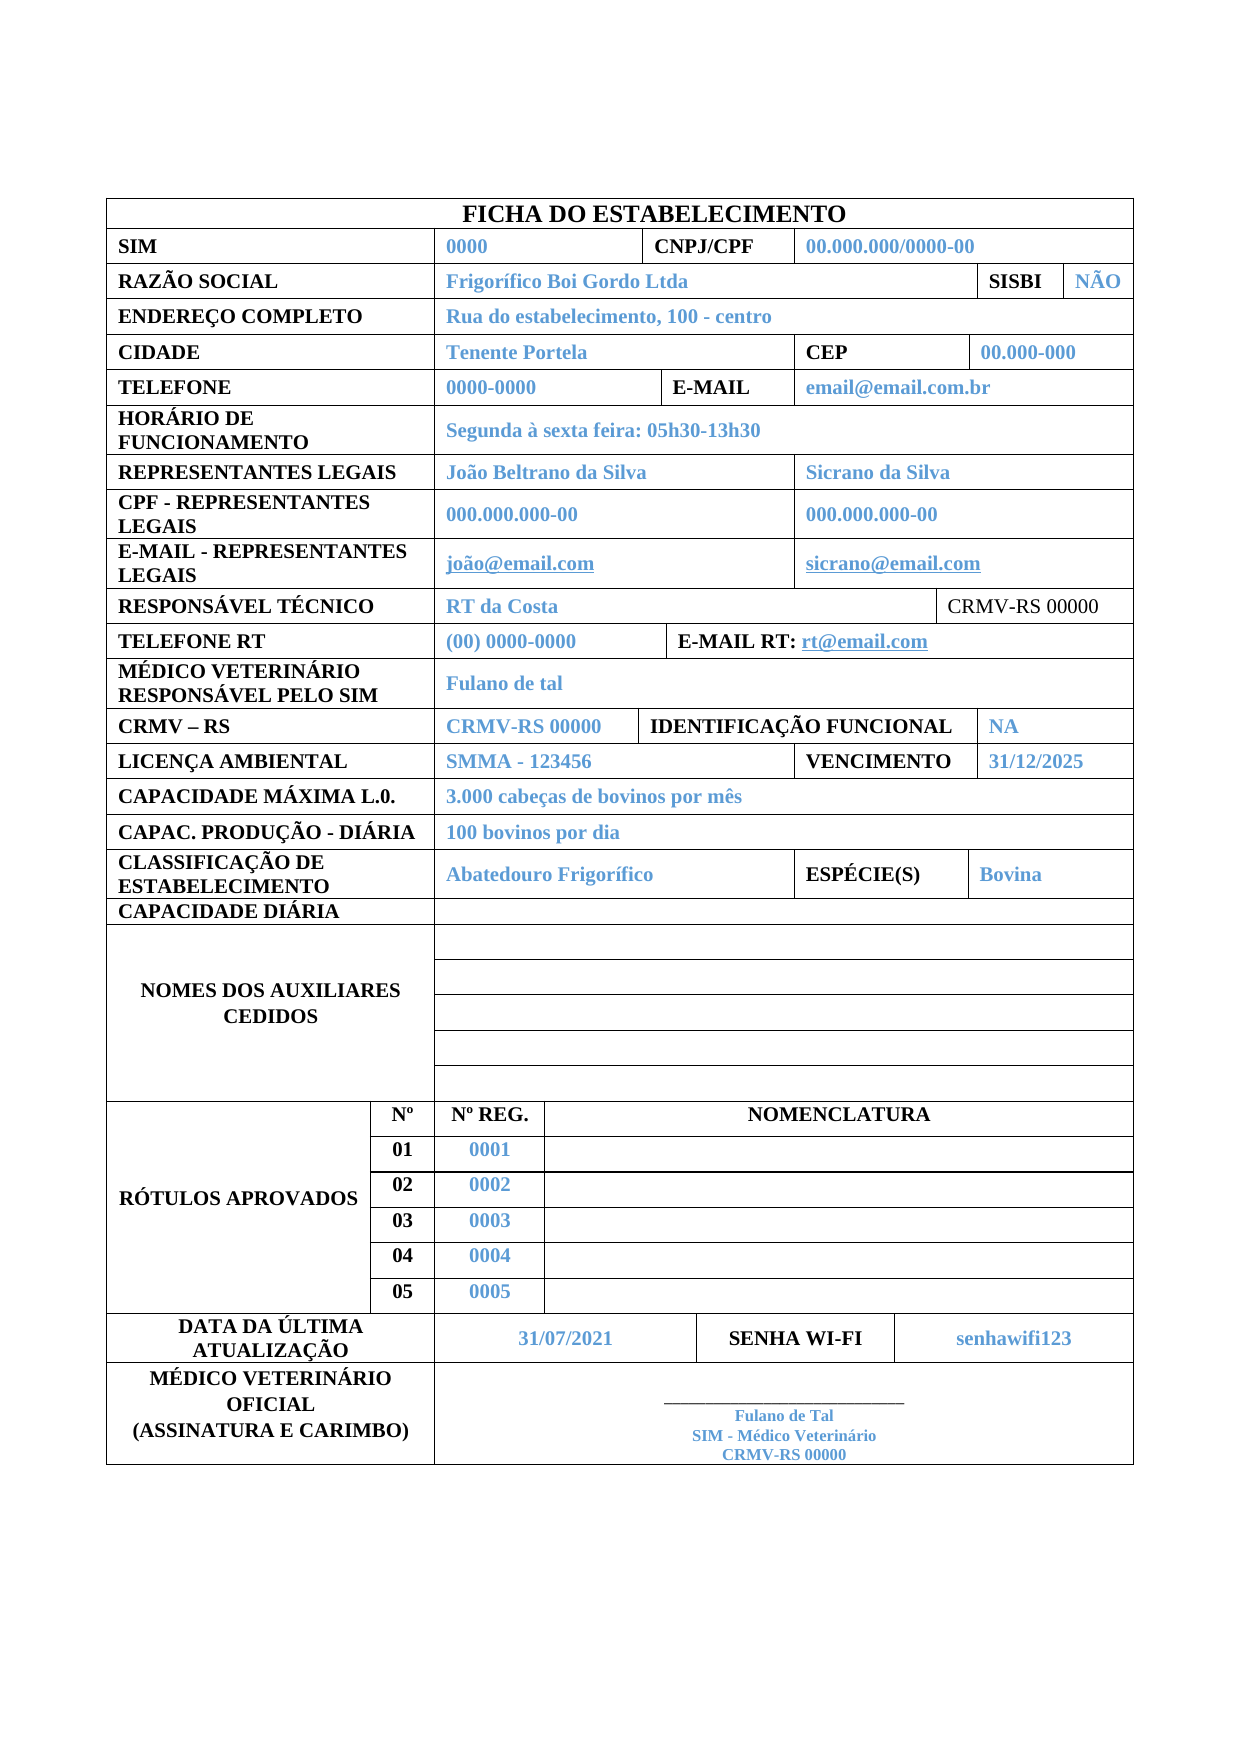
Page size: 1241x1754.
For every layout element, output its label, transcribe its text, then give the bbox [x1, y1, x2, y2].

table_cell [545, 1173, 1133, 1207]
table_cell SENHA WI-FI [697, 1314, 894, 1362]
table_cell [545, 1243, 1133, 1278]
table_cell SISBI [978, 264, 1063, 298]
table_cell 0000-0000 [435, 370, 661, 404]
table_cell joão@email.com [435, 539, 794, 587]
table_cell CIDADE [107, 335, 434, 369]
table_cell MÉDICO VETERINÁRIO OFICIAL (ASSINATURA E CARIMBO) [107, 1363, 434, 1464]
table_cell 04 [371, 1243, 434, 1278]
table_cell Abatedouro Frigorífico [435, 850, 794, 898]
table_cell 0000 [435, 229, 642, 263]
table_cell E-MAIL RT: rt@email.com [667, 624, 1133, 658]
table_cell Segunda à sexta feira: 05h30-13h30 [435, 406, 1133, 454]
table_cell E-MAIL [662, 370, 794, 404]
table_cell 01 [371, 1137, 434, 1171]
table_cell NA [978, 709, 1133, 743]
table_cell Fulano de tal [435, 659, 1133, 707]
table_cell NOMENCLATURA [545, 1102, 1133, 1136]
table_cell 100 bovinos por dia [435, 815, 1133, 849]
table_cell Bovina [969, 850, 1133, 898]
table_cell NOMES DOS AUXILIARES CEDIDOS [107, 925, 434, 1101]
table_cell 000.000.000-00 [435, 490, 794, 538]
table_cell SMMA - 123456 [435, 744, 794, 778]
table_header FICHA DO ESTABELECIMENTO [107, 199, 1133, 227]
table_cell 31/07/2021 [435, 1314, 696, 1362]
table_cell [545, 1208, 1133, 1242]
table_cell senhawifi123 [895, 1314, 1133, 1362]
table_cell CAPACIDADE DIÁRIA [107, 899, 434, 923]
table_cell CAPACIDADE MÁXIMA L.0. [107, 779, 434, 814]
table_cell 0002 [435, 1173, 544, 1207]
table_cell Rua do estabelecimento, 100 - centro [435, 299, 1133, 334]
table_cell 0001 [435, 1137, 544, 1171]
table_cell 05 [371, 1279, 434, 1313]
table_cell TELEFONE [107, 370, 434, 404]
table_cell [435, 925, 1133, 959]
table_cell _____________________________ Fulano de Tal SIM - Médico Veterinário CRMV-RS 00000 [435, 1363, 1133, 1464]
table_cell 00.000.000/0000-00 [795, 229, 1133, 263]
table_cell RAZÃO SOCIAL [107, 264, 434, 298]
table_cell [435, 899, 1133, 923]
table_cell [435, 960, 1133, 994]
table_cell HORÁRIO DE FUNCIONAMENTO [107, 406, 434, 454]
table_cell Nº REG. [435, 1102, 544, 1136]
table_cell CRMV-RS 00000 [435, 709, 638, 743]
table_cell Sicrano da Silva [795, 455, 1133, 489]
table_cell TELEFONE RT [107, 624, 434, 658]
table_cell CLASSIFICAÇÃO DE ESTABELECIMENTO [107, 850, 434, 898]
table_cell LICENÇA AMBIENTAL [107, 744, 434, 778]
table_cell CPF - REPRESENTANTES LEGAIS [107, 490, 434, 538]
table_cell REPRESENTANTES LEGAIS [107, 455, 434, 489]
table_cell CNPJ/CPF [643, 229, 794, 263]
table_cell RESPONSÁVEL TÉCNICO [107, 589, 434, 623]
table_cell RT da Costa [435, 589, 936, 623]
table_cell 0005 [435, 1279, 544, 1313]
table_cell [435, 1031, 1133, 1065]
table_cell MÉDICO VETERINÁRIO RESPONSÁVEL PELO SIM [107, 659, 434, 707]
table_cell Nº [371, 1102, 434, 1136]
table_cell 0003 [435, 1208, 544, 1242]
table_cell sicrano@email.com [795, 539, 1133, 587]
table_cell Frigorífico Boi Gordo Ltda [435, 264, 977, 298]
table_cell [545, 1137, 1133, 1171]
table_cell ENDEREÇO COMPLETO [107, 299, 434, 334]
table_cell João Beltrano da Silva [435, 455, 794, 489]
table_cell 000.000.000-00 [795, 490, 1133, 538]
table_cell 31/12/2025 [978, 744, 1133, 778]
table_cell CRMV-RS 00000 [937, 589, 1133, 623]
table_cell 0004 [435, 1243, 544, 1278]
table_cell IDENTIFICAÇÃO FUNCIONAL [639, 709, 977, 743]
table_cell 03 [371, 1208, 434, 1242]
table_cell [435, 995, 1133, 1030]
table_cell (00) 0000-0000 [435, 624, 666, 658]
table_cell CEP [795, 335, 969, 369]
table_cell SIM [107, 229, 434, 263]
table_cell E-MAIL - REPRESENTANTES LEGAIS [107, 539, 434, 587]
table_cell 02 [371, 1173, 434, 1207]
table_cell CRMV – RS [107, 709, 434, 743]
table_cell NÃO [1064, 264, 1133, 298]
table_cell CAPAC. PRODUÇÃO - DIÁRIA [107, 815, 434, 849]
table_cell ESPÉCIE(S) [795, 850, 968, 898]
table_cell RÓTULOS APROVADOS [107, 1102, 370, 1313]
table_cell email@email.com.br [795, 370, 1133, 404]
table_cell Tenente Portela [435, 335, 794, 369]
table_cell VENCIMENTO [795, 744, 977, 778]
table_cell 3.000 cabeças de bovinos por mês [435, 779, 1133, 814]
table_cell 00.000-000 [970, 335, 1133, 369]
table_cell DATA DA ÚLTIMA ATUALIZAÇÃO [107, 1314, 434, 1362]
table_cell [545, 1279, 1133, 1313]
table_cell [435, 1066, 1133, 1101]
